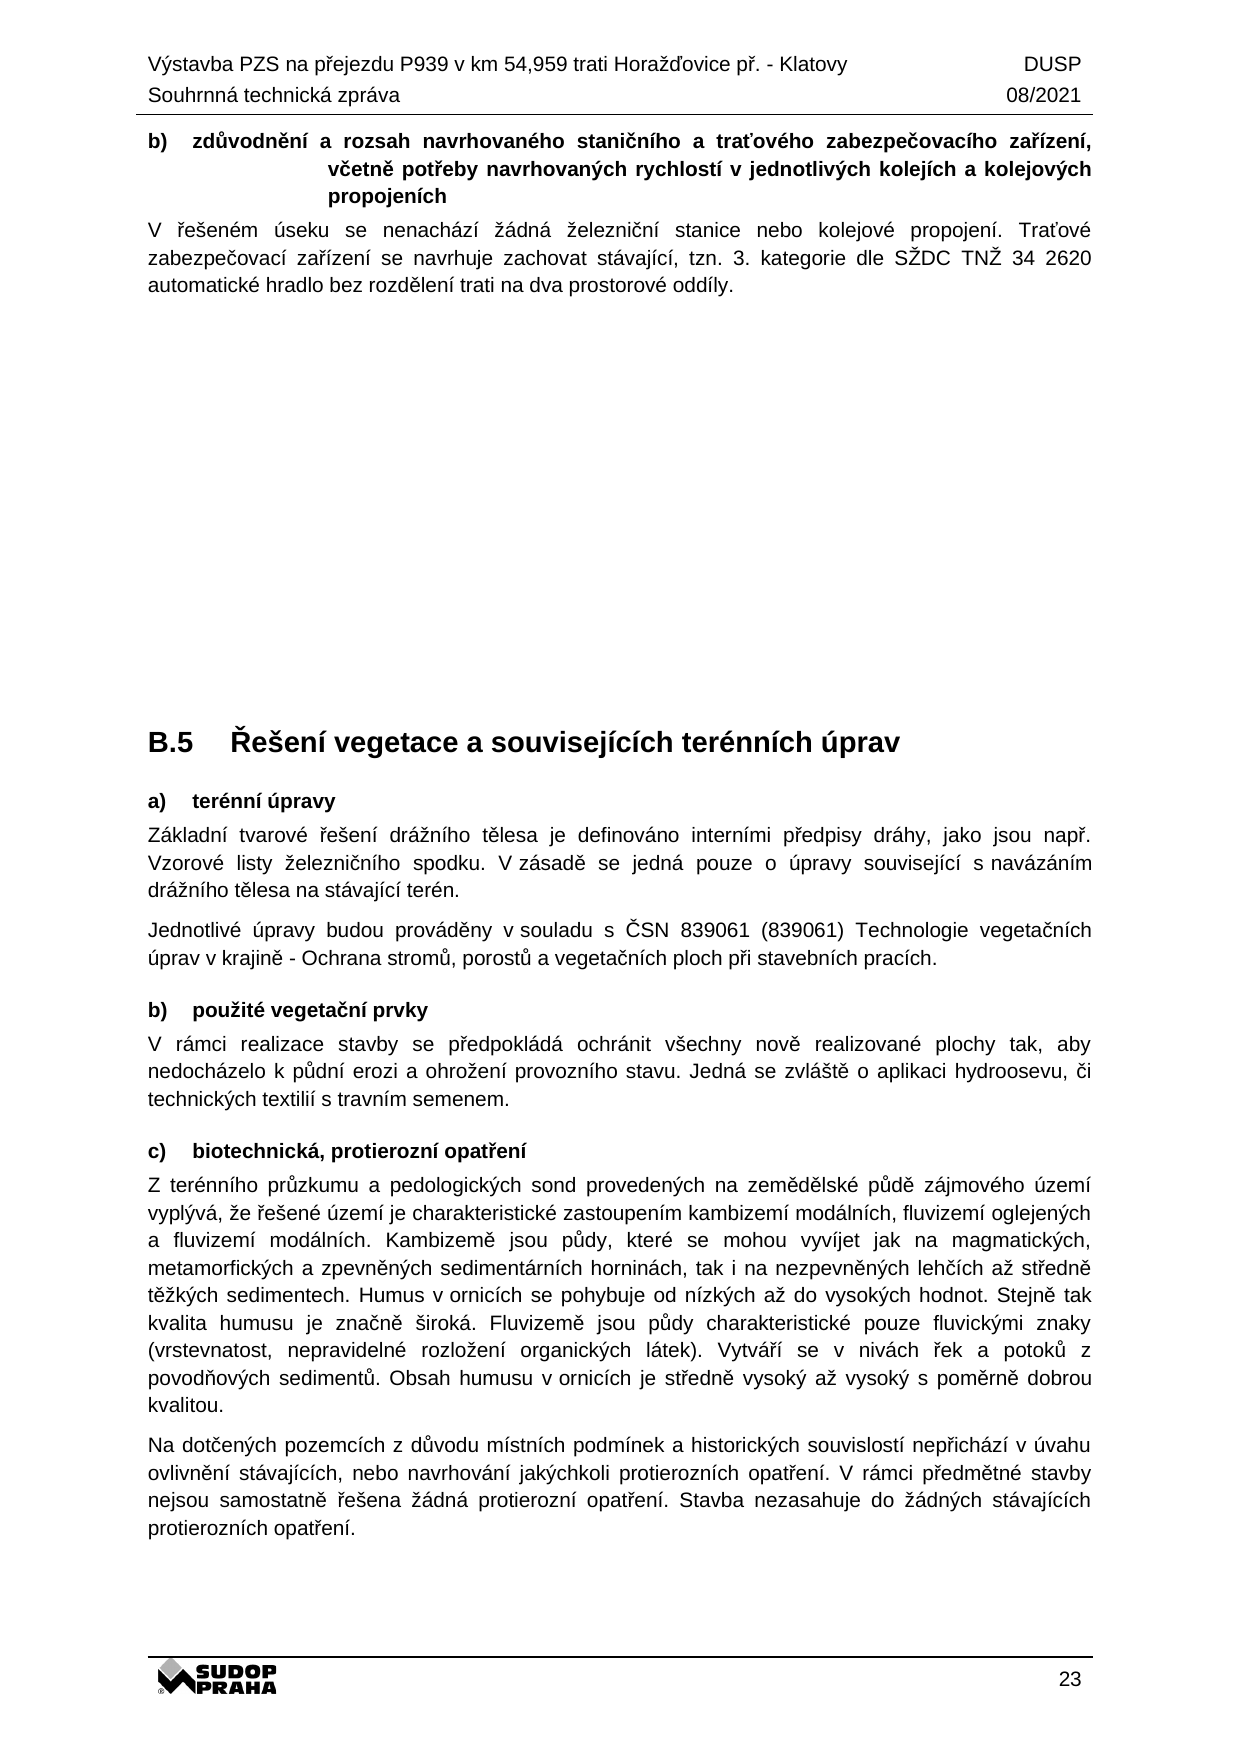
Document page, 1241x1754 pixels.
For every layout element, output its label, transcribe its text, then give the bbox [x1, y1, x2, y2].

text Na dotčených pozemcích z důvodu místních podmínek a historických souvislostí nepřichází v úvahu ovlivnění stávajících, nebo navrhování jakýchkoli protierozních opatření. V rámci předmětné stavby nejsou samostatně řešena žádná protierozní opatření. Stavba nezasahuje do žádných stávajících protierozních opatření. [148, 1433, 1092, 1539]
subtitle biotechnická, protierozní opatření [148, 1139, 1092, 1163]
subtitle zdůvodnění a rozsah navrhovaného staničního a traťového zabezpečovacího zařízení, včetně potřeby navrhovaných rychlostí v jednotlivých kolejích a kolejových propojeních [148, 129, 1092, 208]
text V řešeném úseku se nenachází žádná železniční stanice nebo kolejové propojení. Traťové zabezpečovací zařízení se navrhuje zachovat stávající, tzn. 3. kategorie dle SŽDC TNŽ 34 2620 automatické hradlo bez rozdělení trati na dva prostorové oddíly. [148, 218, 1092, 297]
subtitle Řešení vegetace a souvisejících terénních úprav [148, 726, 1092, 759]
text V rámci realizace stavby se předpokládá ochránit všechny nově realizované plochy tak, aby nedocházelo k půdní erozi a ohrožení provozního stavu. Jedná se zvláště o aplikaci hydroosevu, či technických textilií s travním semenem. [148, 1032, 1092, 1111]
subtitle terénní úpravy [148, 789, 1092, 813]
subtitle použité vegetační prvky [148, 998, 1092, 1022]
text Jednotlivé úpravy budou prováděny v souladu s ČSN 839061 (839061) Technologie vegetačních úprav v krajině - Ochrana stromů, porostů a vegetačních ploch při stavebních pracích. [148, 918, 1092, 969]
text Základní tvarové řešení drážního tělesa je definováno interními předpisy dráhy, jako jsou např. Vzorové listy železničního spodku. V zásadě se jedná pouze o úpravy související s navázáním drážního tělesa na stávající terén. [148, 823, 1092, 902]
text Z terénního průzkumu a pedologických sond provedených na zemědělské půdě zájmového území vyplývá, že řešené území je charakteristické zastoupením kambizemí modálních, fluvizemí oglejených a fluvizemí modálních. Kambizemě jsou půdy, které se mohou vyvíjet jak na magmatických, metamorfických a zpevněných sedimentárních horninách, tak i na nezpevněných lehčích až středně těžkých sedimentech. Humus v ornicích se pohybuje od nízkých až do vysokých hodnot. Stejně tak kvalita humusu je značně široká. Fluvizemě jsou půdy charakteristické pouze fluvickými znaky (vrstevnatost, nepravidelné rozložení organických látek). Vytváří se v nivách řek a potoků z povodňových sedimentů. Obsah humusu v ornicích je středně vysoký až vysoký s poměrně dobrou kvalitou. [148, 1173, 1092, 1417]
picture [158, 1658, 277, 1694]
